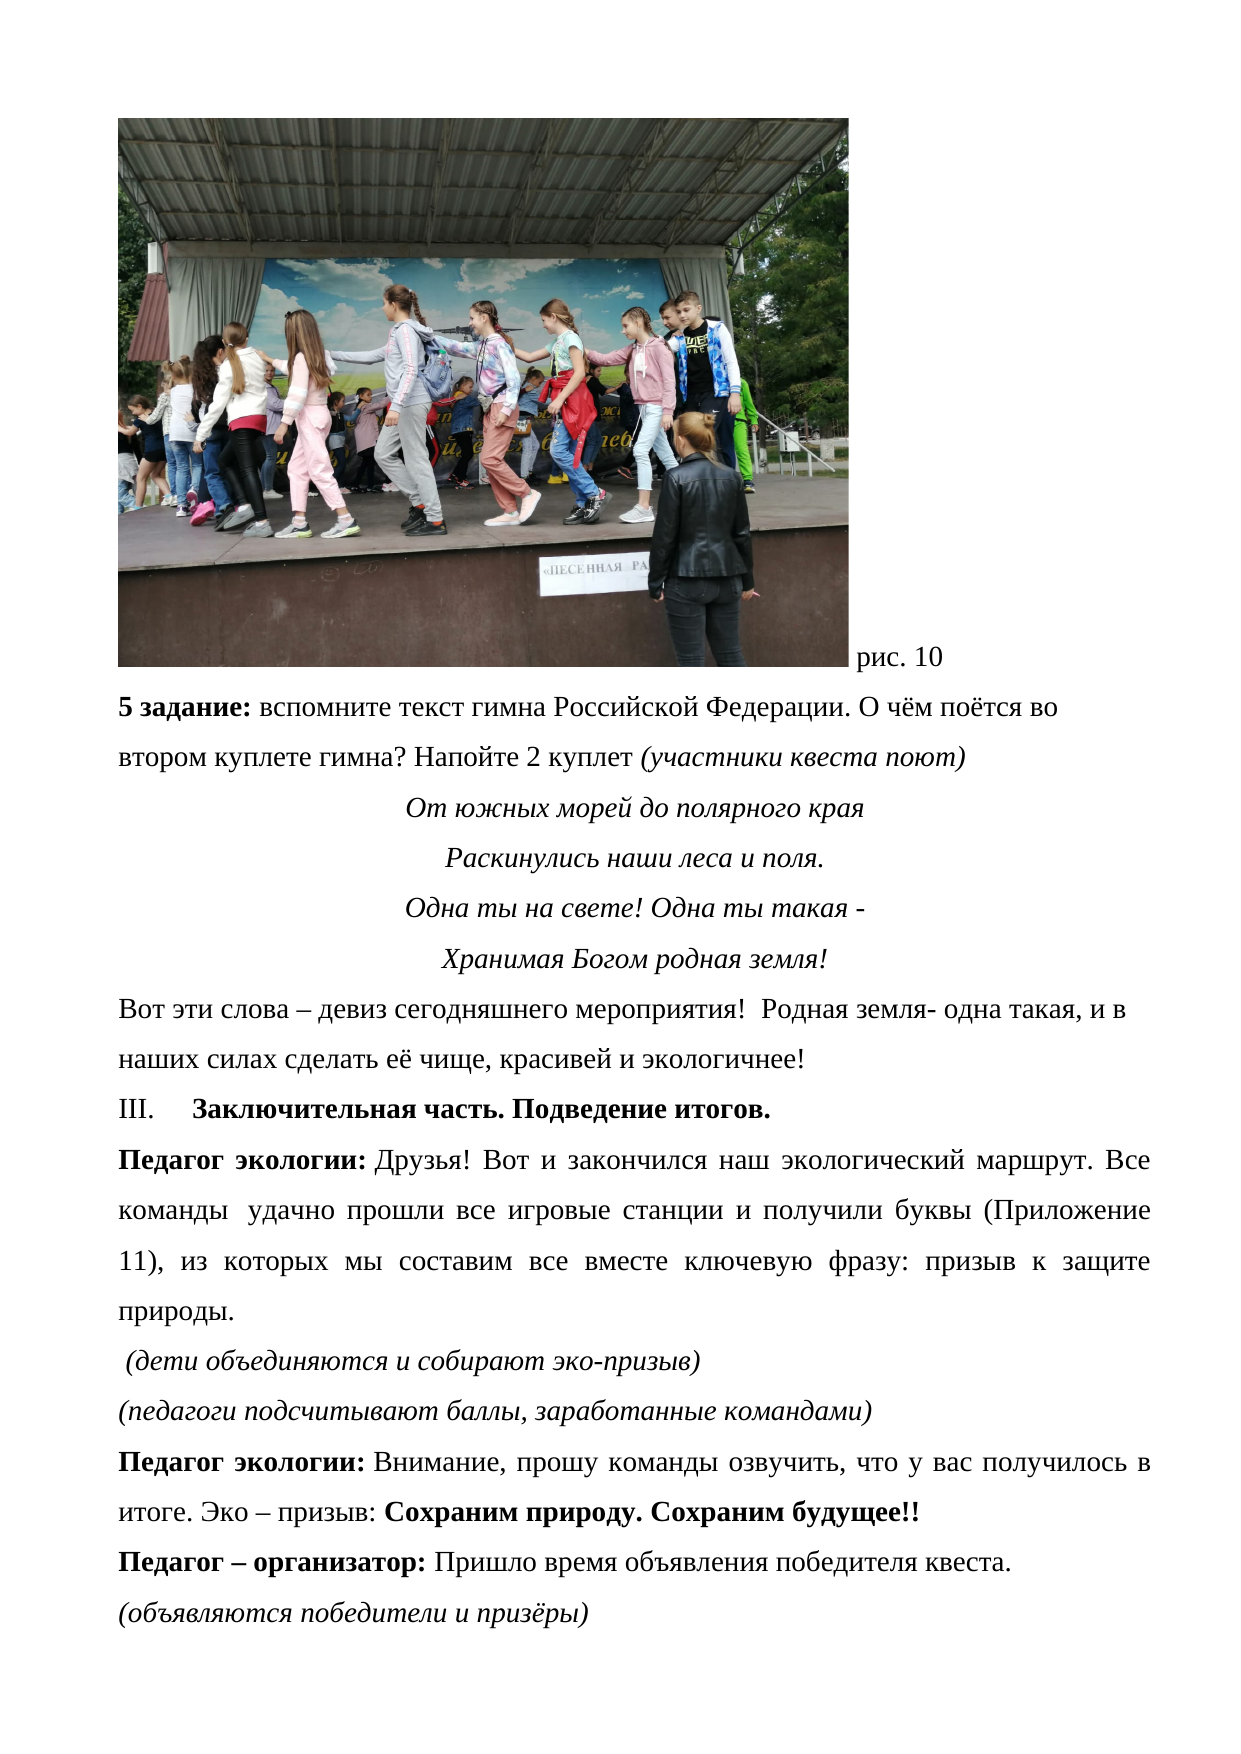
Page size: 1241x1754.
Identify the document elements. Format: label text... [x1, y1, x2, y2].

text Вот эти слова – девиз сегодняшнего мероприятия! Родная земля- одна такая, и в наших силах сделать её чище, красивей и экологичнее! [118, 991, 1152, 1075]
list Заключительная часть. Подведение итогов. [118, 1092, 1152, 1125]
text Педагог экологии: Друзья! Вот и закончился наш экологический маршрут. Все команды удачно прошли все игровые станции и получили буквы (Приложение 11), из которых мы составим все вместе ключевую фразу: призыв к защите природы. [118, 1142, 1152, 1326]
text Педагог экологии: Внимание, прошу команды озвучить, что у вас получилось в итоге. Эко – призыв: Сохраним природу. Сохраним будущее!! [118, 1444, 1152, 1528]
text (педагоги подсчитывают баллы, заработанные командами) [118, 1393, 1152, 1427]
text (объявляются победители и призёры) [118, 1595, 1152, 1628]
picture [118, 118, 849, 667]
text Педагог – организатор: Пришло время объявления победителя квеста. [118, 1544, 1152, 1578]
text (дети объединяются и собирают эко-призыв) [118, 1343, 1152, 1377]
text 5 задание: вспомните текст гимна Российской Федерации. О чём поётся во втором куплете гимна? Напойте 2 куплет (участники квеста поют) [118, 689, 1152, 773]
text От южных морей до полярного края Раскинулись наши леса и поля. Одна ты на свете! Одна ты такая - Хранимая Богом родная земля! [118, 790, 1152, 974]
